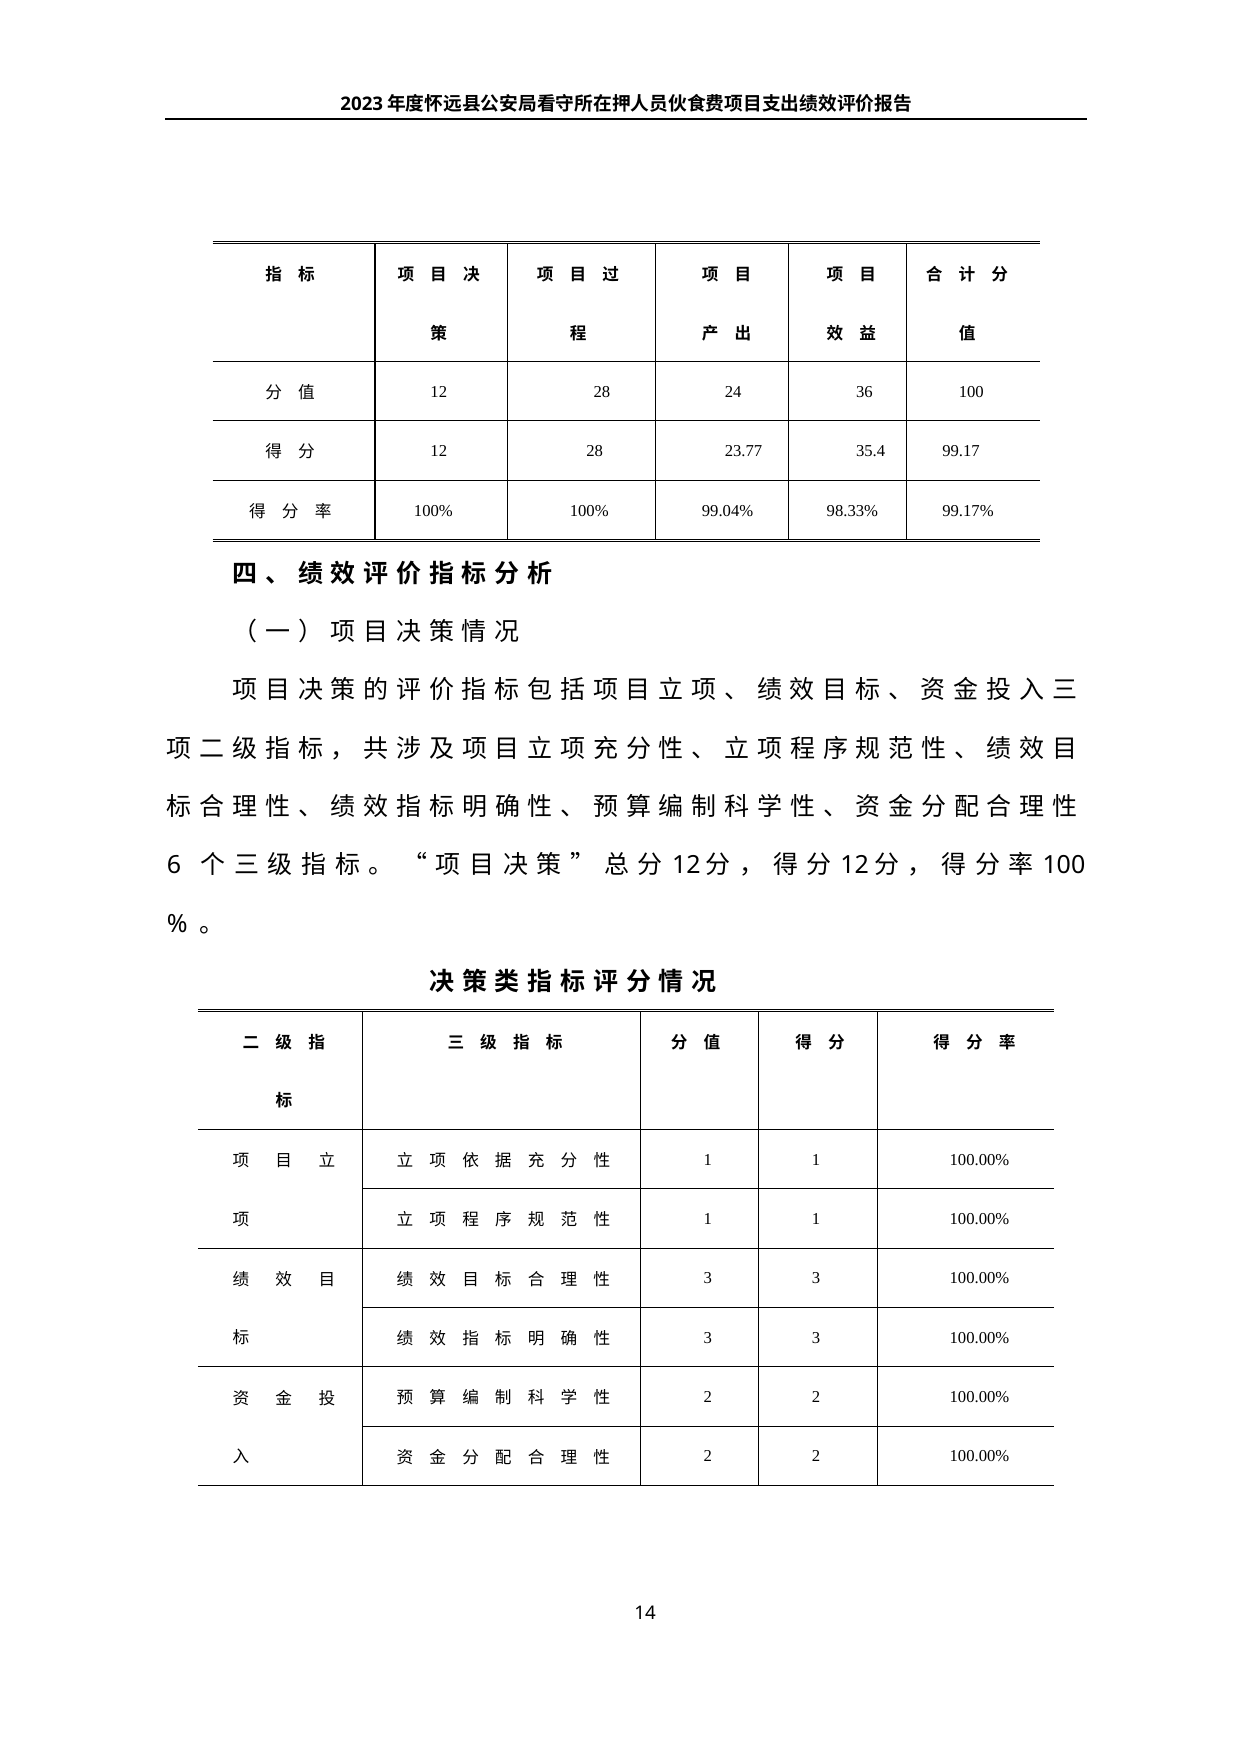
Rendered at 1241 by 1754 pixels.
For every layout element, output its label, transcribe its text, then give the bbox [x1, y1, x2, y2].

table_cell 3 [759, 1308, 877, 1366]
table_cell 100 [907, 362, 1039, 420]
table_cell 1 [759, 1130, 877, 1188]
table_header 分值 [641, 1012, 758, 1129]
table_cell 100.00% [878, 1367, 1054, 1426]
table_cell 100% [376, 481, 507, 539]
text 四、绩效评价指标分析 [167, 542, 1085, 601]
table_cell 100.00% [878, 1308, 1054, 1366]
table_cell 12 [376, 362, 507, 420]
table_header 指标 [213, 244, 374, 361]
table_cell 100.00% [878, 1249, 1054, 1307]
table_cell 立项依据充分性 [363, 1130, 640, 1188]
table_cell 2 [641, 1427, 758, 1485]
table_cell 1 [641, 1189, 758, 1247]
table_cell 2 [759, 1427, 877, 1485]
table_cell 绩效指标明确性 [363, 1308, 640, 1366]
table_header 得分率 [878, 1012, 1054, 1129]
table_header 项目过程 [508, 244, 655, 361]
table_cell 35.4 [789, 421, 906, 480]
table_cell 100.00% [878, 1427, 1054, 1485]
table_cell 24 [656, 362, 788, 420]
table_cell 项目立项 [198, 1130, 362, 1247]
table_cell 28 [508, 421, 655, 480]
table_header 项目决策 [376, 244, 507, 361]
table_cell 绩效目标 [198, 1249, 362, 1366]
table_cell 1 [641, 1130, 758, 1188]
table_cell 98.33% [789, 481, 906, 539]
table_cell 资金投入 [198, 1367, 362, 1485]
table_cell 资金分配合理性 [363, 1427, 640, 1485]
table_cell 100% [508, 481, 655, 539]
table_cell 3 [759, 1249, 877, 1307]
table_header 三级指标 [363, 1012, 640, 1129]
text 项目决策的评价指标包括项目立项、绩效目标、资金投入三项二级指标，共涉及项目立项充分性、立项程序规范性、绩效目标合理性、绩效指标明确性、预算编制科学性、资金分配合理性6个三级指标。“项目决策”总分12分，得分12分，得分率100 %。 [167, 659, 1085, 951]
table_header 项目效益 [789, 244, 906, 361]
table_cell 1 [759, 1189, 877, 1247]
table_cell 99.17 [907, 421, 1039, 480]
table_cell 得分率 [213, 481, 374, 539]
table_cell 100.00% [878, 1130, 1054, 1188]
table_header 得分 [759, 1012, 877, 1129]
table_cell 36 [789, 362, 906, 420]
table_cell 99.04% [656, 481, 788, 539]
table_cell 得分 [213, 421, 374, 480]
table_cell 12 [376, 421, 507, 480]
table_cell 3 [641, 1249, 758, 1307]
table_cell 预算编制科学性 [363, 1367, 640, 1426]
table_cell 2 [641, 1367, 758, 1426]
table_header 二级指标 [198, 1012, 362, 1129]
table_cell 28 [508, 362, 655, 420]
table_cell 100.00% [878, 1189, 1054, 1247]
table_cell 立项程序规范性 [363, 1189, 640, 1247]
table_cell 99.17% [907, 481, 1039, 539]
table_cell 3 [641, 1308, 758, 1366]
table_cell 2 [759, 1367, 877, 1426]
table_cell 绩效目标合理性 [363, 1249, 640, 1307]
text 决策类指标评分情况 [167, 951, 1085, 1009]
table_header 合计分值 [907, 244, 1039, 361]
table_cell 23.77 [656, 421, 788, 480]
table_header 项目产出 [656, 244, 788, 361]
text （一）项目决策情况 [167, 601, 1085, 659]
table_cell 分值 [213, 362, 374, 420]
